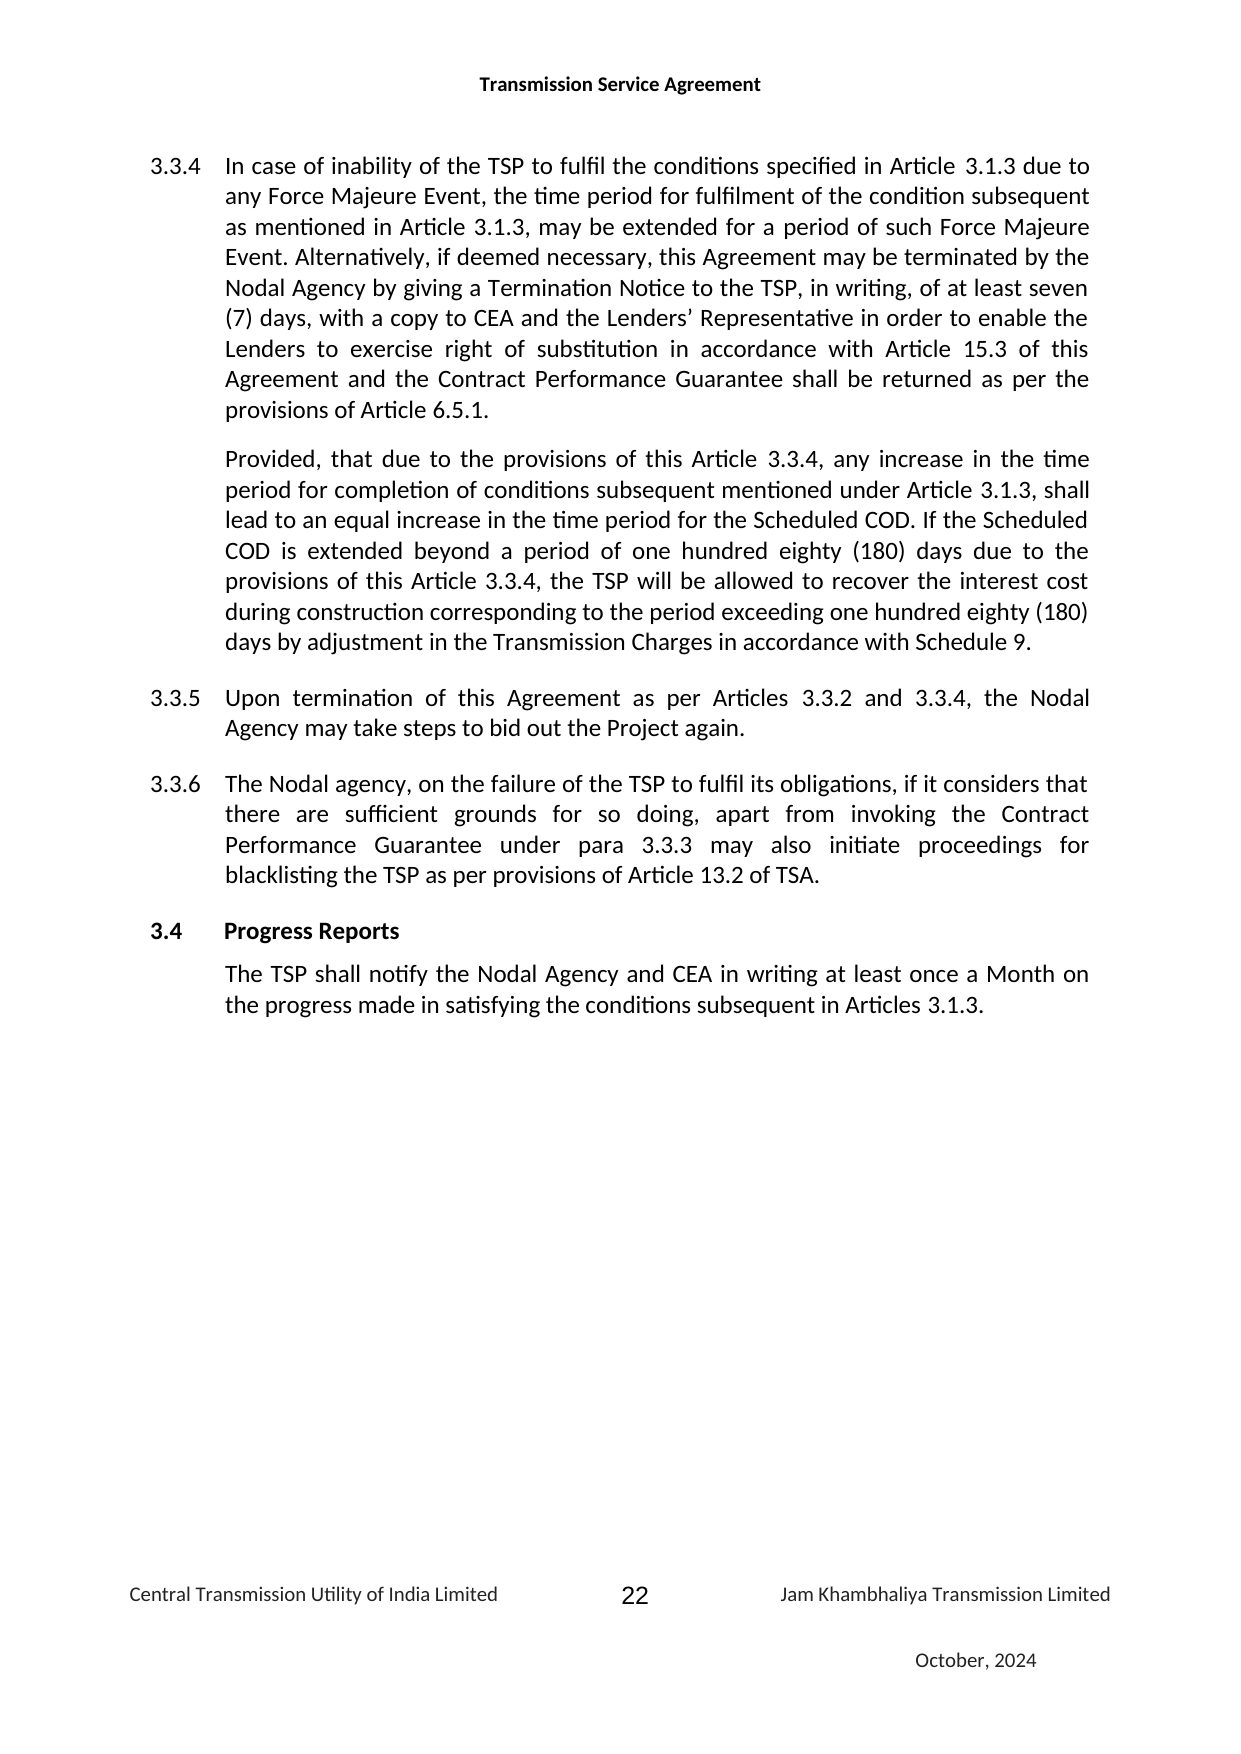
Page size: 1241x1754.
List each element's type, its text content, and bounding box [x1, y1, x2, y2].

subtitle In case of inability of the TSP to fulfil the conditions specified in Article 3.1.3 due to any Force Majeure Event, the time period for fulfilment of the condition subsequent as mentioned in Article 3.1.3, may be extended for a period of such Force Majeure Event. Alternatively, if deemed necessary, this Agreement may be terminated by the Nodal Agency by giving a Termination Notice to the TSP, in writing, of at least seven (7) days, with a copy to CEA and the Lenders’ Representative in order to enable the Lenders to exercise right of substitution in accordance with Article 15.3 of this Agreement and the Contract Performance Guarantee shall be returned as per the provisions of Article 6.5.1. [150, 150, 1090, 425]
subtitle Progress Reports [150, 915, 1090, 946]
subtitle Upon termination of this Agreement as per Articles 3.3.2 and 3.3.4, the Nodal Agency may take steps to bid out the Project again. [150, 682, 1090, 743]
text Provided, that due to the provisions of this Article 3.3.4, any increase in the time period for completion of conditions subsequent mentioned under Article 3.1.3, shall lead to an equal increase in the time period for the Scheduled COD. If the Scheduled COD is extended beyond a period of one hundred eighty (180) days due to the provisions of this Article 3.3.4, the TSP will be allowed to recover the interest cost during construction corresponding to the period exceeding one hundred eighty (180) days by adjustment in the Transmission Charges in accordance with Schedule 9. [225, 443, 1090, 657]
subtitle The Nodal agency, on the failure of the TSP to fulfil its obligations, if it considers that there are sufficient grounds for so doing, apart from invoking the Contract Performance Guarantee under para 3.3.3 may also initiate proceedings for blacklisting the TSP as per provisions of Article 13.2 of TSA. [150, 768, 1090, 890]
text The TSP shall notify the Nodal Agency and CEA in writing at least once a Month on the progress made in satisfying the conditions subsequent in Articles 3.1.3. [225, 958, 1090, 1019]
